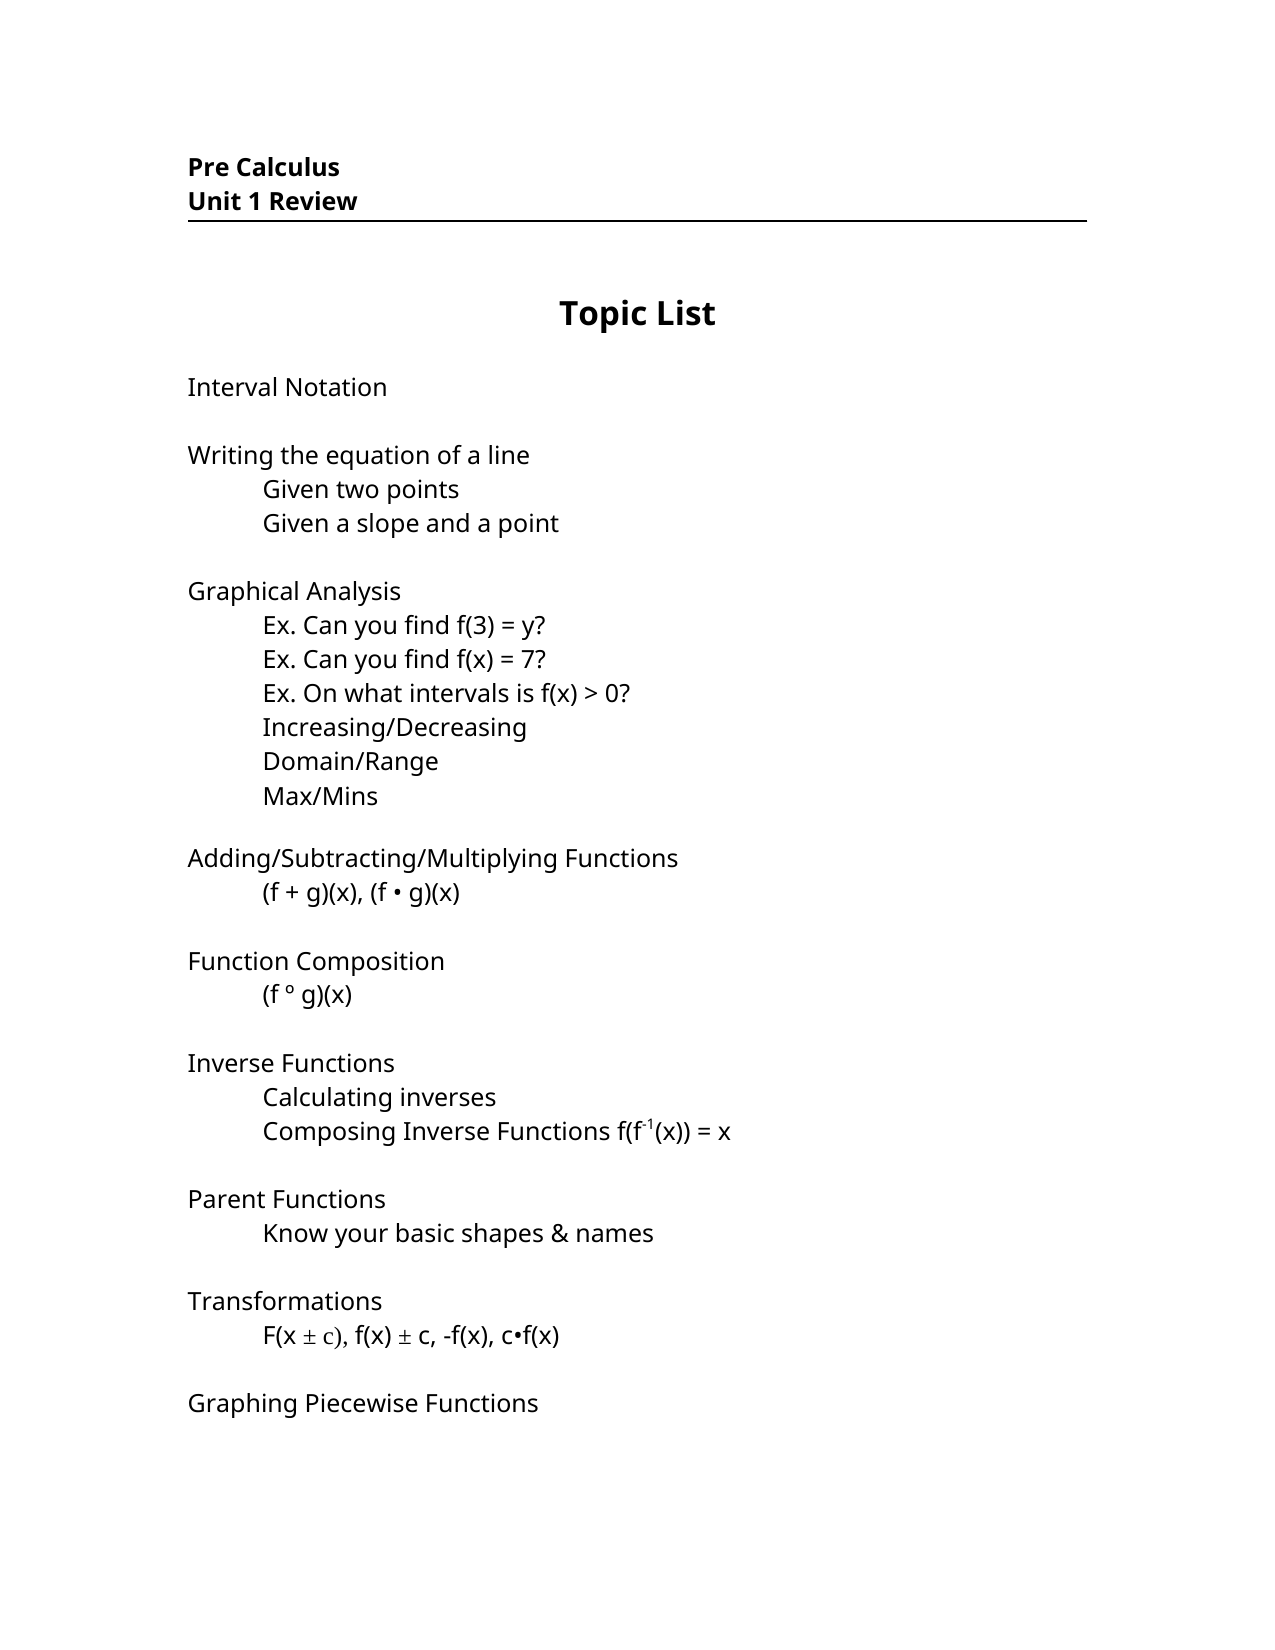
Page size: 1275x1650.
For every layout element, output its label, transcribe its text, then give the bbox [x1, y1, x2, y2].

text Domain/Range [187, 744, 1087, 778]
text Adding/Subtracting/Multiplying Functions [187, 841, 1087, 875]
text Calculating inverses [187, 1079, 1087, 1113]
text (f º g)(x) [187, 977, 1087, 1011]
text Writing the equation of a line [187, 437, 1087, 472]
text Transformations [187, 1284, 1087, 1318]
text Parent Functions [187, 1182, 1087, 1216]
text Ex. Can you find f(3) = y? [187, 608, 1087, 642]
text Unit 1 Review [187, 184, 1087, 222]
text Know your basic shapes & names [187, 1216, 1087, 1250]
text Given two points [187, 472, 1087, 506]
text (f + g)(x), (f • g)(x) [187, 875, 1087, 909]
text Inverse Functions [187, 1045, 1087, 1079]
text Interval Notation [187, 369, 1087, 403]
text Increasing/Decreasing [187, 710, 1087, 744]
text Graphing Piecewise Functions [187, 1386, 1087, 1420]
text Ex. Can you find f(x) = 7? [187, 642, 1087, 676]
text Pre Calculus [187, 150, 1087, 184]
text Topic List [187, 290, 1087, 335]
text F(x ± c), f(x) ± c, -f(x), c•f(x) [187, 1318, 1087, 1352]
text Function Composition [187, 943, 1087, 977]
text Max/Mins [187, 778, 1087, 812]
text Graphical Analysis [187, 574, 1087, 608]
text Composing Inverse Functions f(f-1(x)) = x [187, 1113, 1087, 1147]
text Ex. On what intervals is f(x) > 0? [187, 676, 1087, 710]
text Given a slope and a point [187, 506, 1087, 540]
